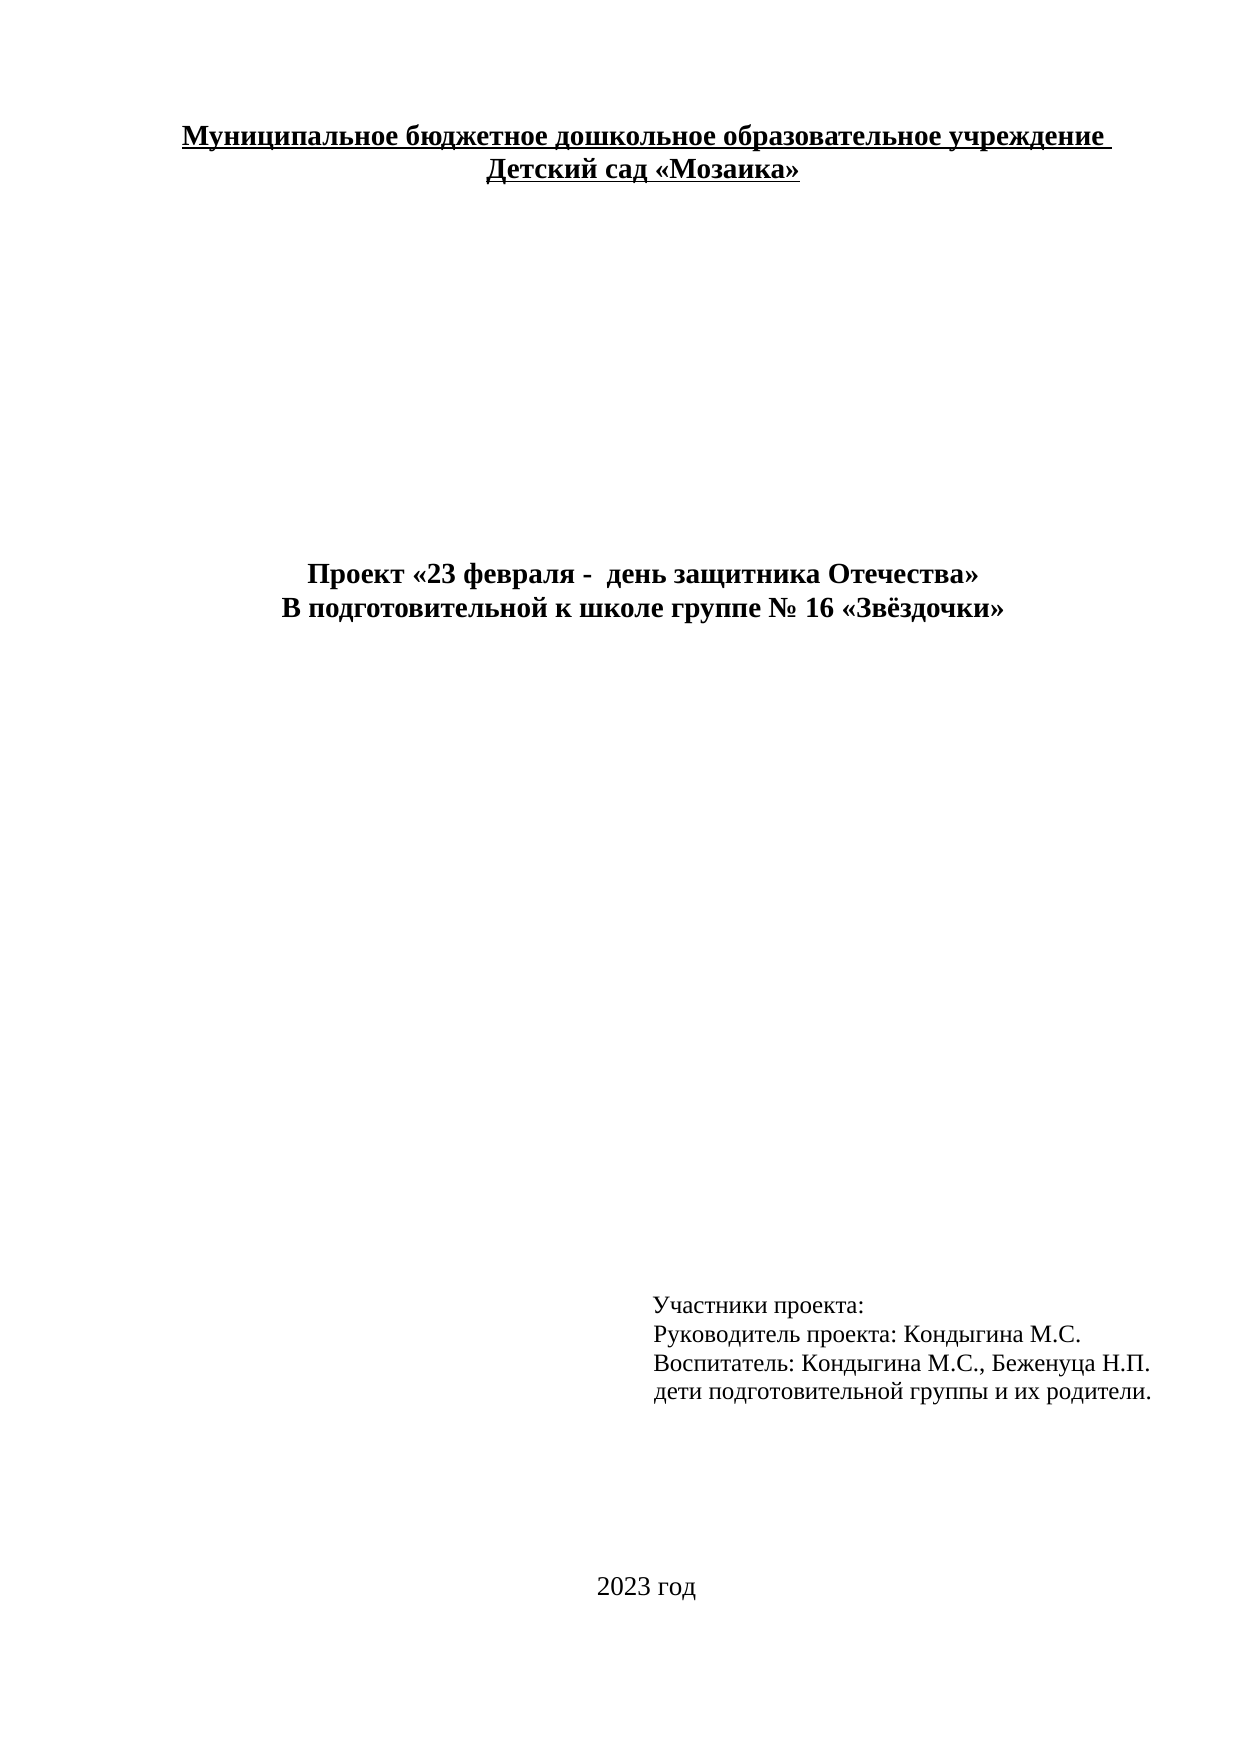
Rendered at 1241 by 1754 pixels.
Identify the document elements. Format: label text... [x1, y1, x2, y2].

text В подготовительной к школе группе № 16 «Звёздочки» [134, 590, 1152, 623]
text 2023 год [134, 1571, 1152, 1602]
text дети подготовительной группы и их родители. [134, 1376, 1152, 1405]
text Проект «23 февраля - день защитника Отечества» [134, 556, 1152, 590]
text Руководитель проекта: Кондыгина М.С. [134, 1319, 1152, 1348]
text Муниципальное бюджетное дошкольное образовательное учреждение [134, 118, 1152, 152]
text Участники проекта: [134, 1290, 1152, 1319]
text Воспитатель: Кондыгина М.С., Беженуца Н.П. [134, 1348, 1152, 1376]
text Детский сад «Мозаика» [134, 152, 1152, 185]
